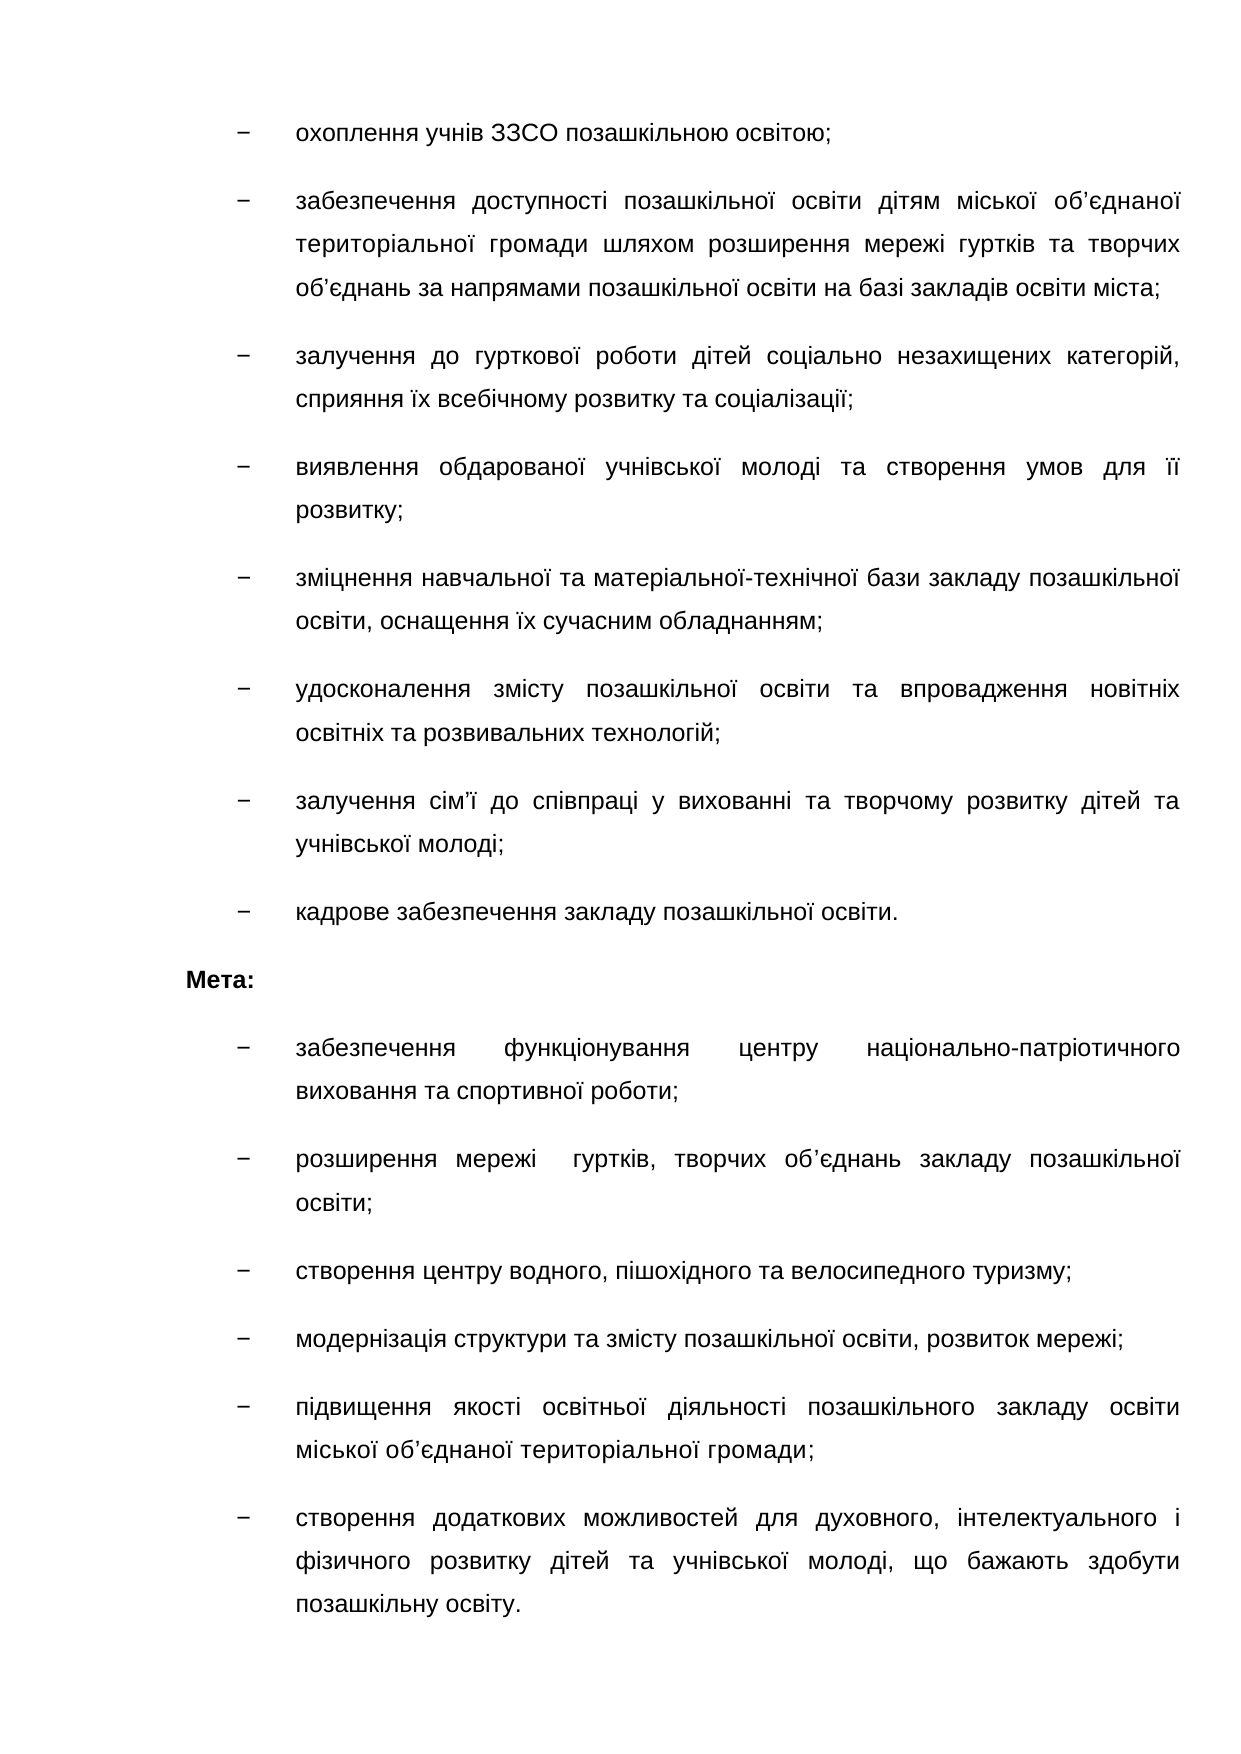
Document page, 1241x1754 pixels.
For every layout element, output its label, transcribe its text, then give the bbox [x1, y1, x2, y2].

list модернізація структури та змісту позашкільної освіти, розвиток мережі; [236, 1324, 1181, 1352]
list підвищення якості освітньої діяльності позашкільного закладу освіти міської об’єднаної територіальної громади; [236, 1392, 1181, 1464]
list забезпечення функціонування центру національно-патріотичного виховання та спортивної роботи; [236, 1033, 1181, 1105]
list зміцнення навчальної та матеріальної-технічної бази закладу позашкільної освіти, оснащення їх сучасним обладнанням; [236, 563, 1181, 635]
list виявлення обдарованої учнівської молоді та створення умов для її розвитку; [236, 452, 1181, 524]
list розширення мережі гуртків, творчих об’єднань закладу позашкільної освіти; [236, 1144, 1181, 1216]
list удосконалення змісту позашкільної освіти та впровадження новітніх освітніх та розвивальних технологій; [236, 674, 1181, 746]
list залучення до гурткової роботи дітей соціально незахищених категорій, сприяння їх всебічному розвитку та соціалізації; [236, 341, 1181, 412]
list кадрове забезпечення закладу позашкільної освіти. [236, 897, 1181, 926]
list залучення сім’ї до співпраці у вихованні та творчому розвитку дітей та учнівської молоді; [236, 786, 1181, 857]
list створення додаткових можливостей для духовного, інтелектуального і фізичного розвитку дітей та учнівської молоді, що бажають здобути позашкільну освіту. [236, 1503, 1181, 1618]
text Мета: [177, 965, 1181, 994]
list забезпечення доступності позашкільної освіти дітям міської об’єднаної територіальної громади шляхом розширення мережі гуртків та творчих об’єднань за напрямами позашкільної освіти на базі закладів освіти міста; [236, 186, 1181, 301]
list охоплення учнів ЗЗСО позашкільною освітою; [236, 118, 1181, 147]
list створення центру водного, пішохідного та велосипедного туризму; [236, 1256, 1181, 1284]
